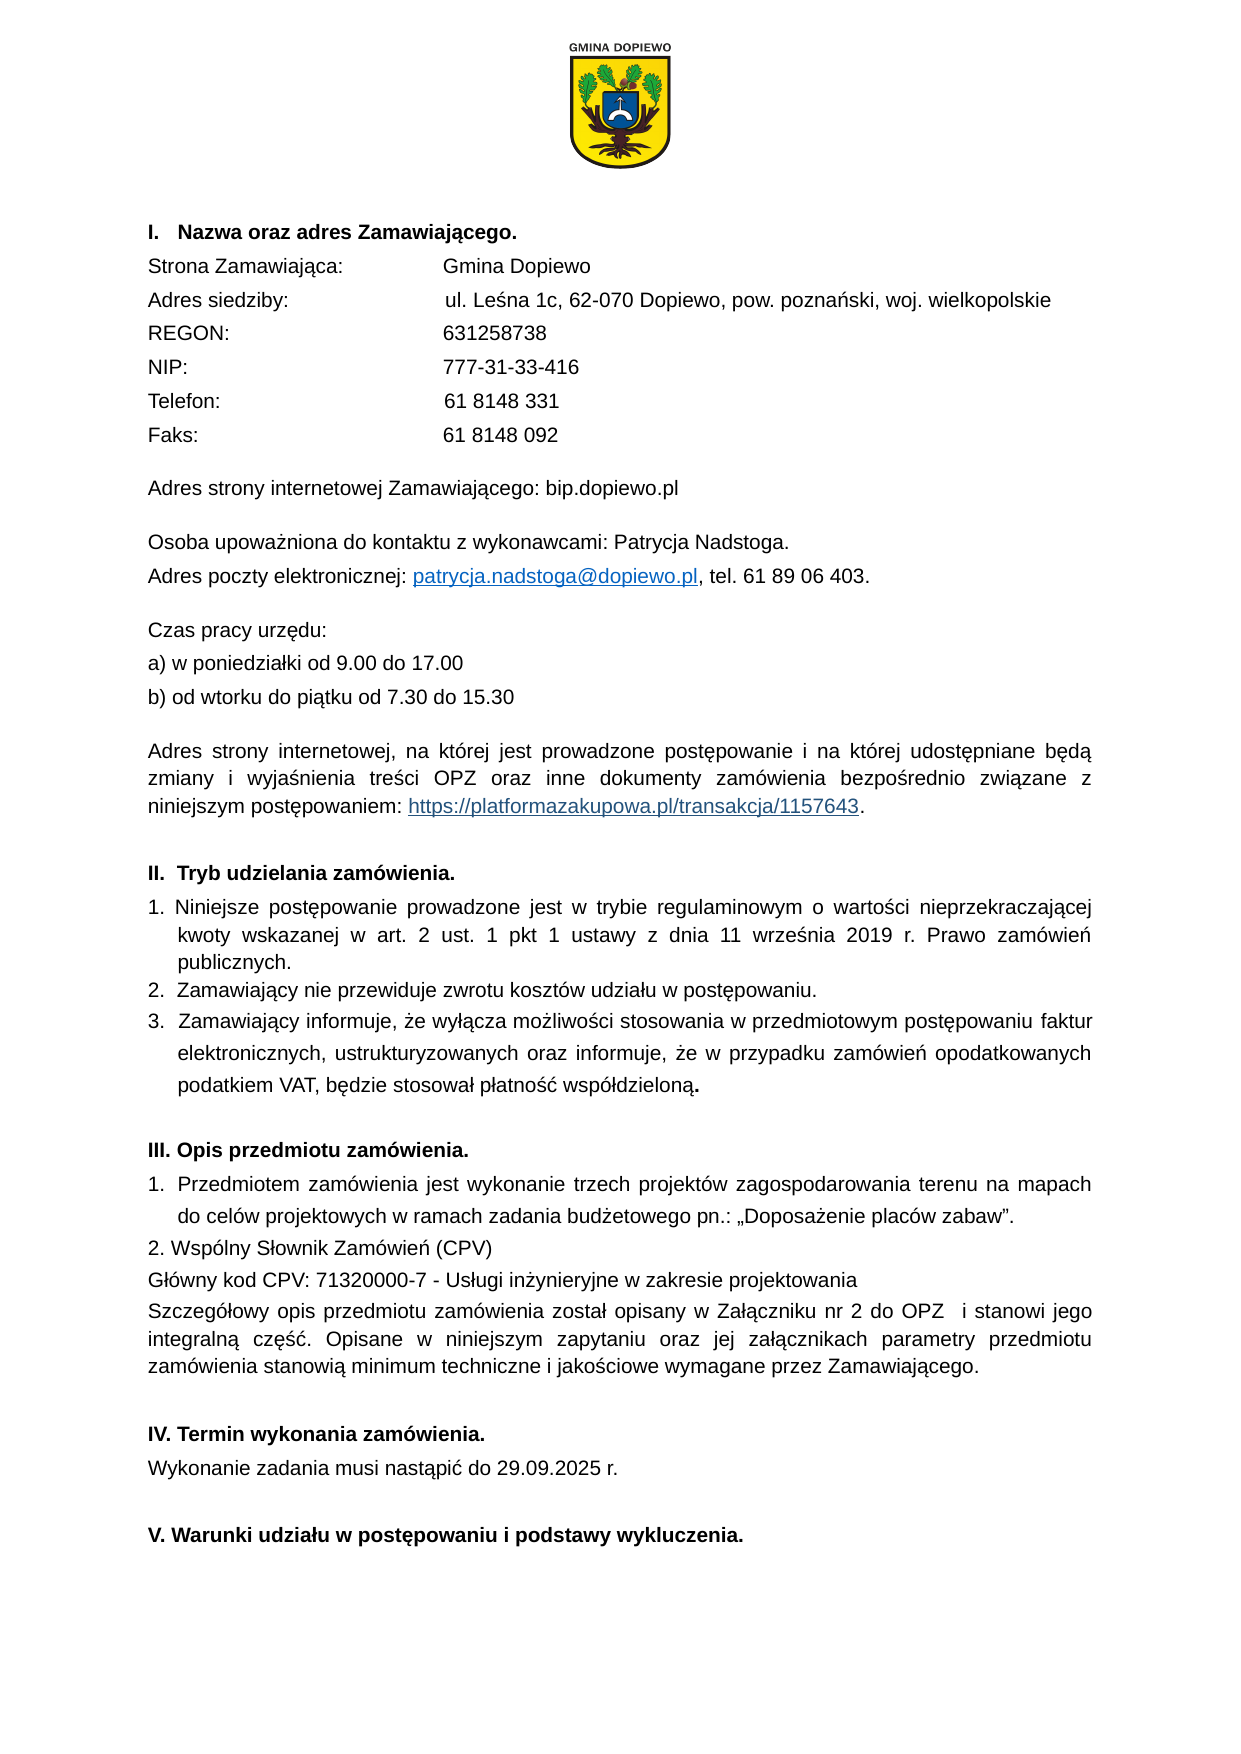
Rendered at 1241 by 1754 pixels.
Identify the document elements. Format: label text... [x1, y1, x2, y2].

text Adres siedziby: ul. Leśna 1c, 62-070 Dopiewo, pow. poznański, woj. wielkopolskie [148, 287, 1093, 311]
text Główny kod CPV: 71320000-7 - Usługi inżynieryjne w zakresie projektowania [148, 1267, 1137, 1291]
text V. Warunki udziału w postępowaniu i podstawy wykluczenia. [148, 1523, 1093, 1547]
text Osoba upoważniona do kontaktu z wykonawcami: Patrycja Nadstoga. [148, 530, 1093, 554]
list Przedmiotem zamówienia jest wykonanie trzech projektów zagospodarowania terenu na mapach do celów projektowych w ramach zadania budżetowego pn.: „Doposażenie placów zabaw”. [148, 1172, 1093, 1228]
text 2. Wspólny Słownik Zamówień (CPV) [148, 1236, 1093, 1259]
text IV. Termin wykonania zamówienia. [148, 1422, 1093, 1446]
picture [569, 43, 671, 169]
text Adres poczty elektronicznej: patrycja.nadstoga@dopiewo.pl, tel. 61 89 06 403. [148, 564, 1093, 588]
text Wykonanie zadania musi nastąpić do 29.09.2025 r. [148, 1455, 1093, 1479]
text Telefon: 61 8148 331 [148, 389, 1093, 413]
text NIP: 777-31-33-416 [148, 355, 1093, 379]
text b) od wtorku do piątku od 7.30 do 15.30 [148, 685, 1093, 709]
text Faks: 61 8148 092 [148, 422, 1093, 446]
text Czas pracy urzędu: [148, 617, 1093, 641]
text Adres strony internetowej, na której jest prowadzone postępowanie i na której udostępniane będą zmiany i wyjaśnienia treści OPZ oraz inne dokumenty zamówienia bezpośrednio związane z niniejszym postępowaniem: https://platformazakupowa.pl/transakcja/1157643. [148, 739, 1093, 818]
list Nazwa oraz adres Zamawiającego. [148, 220, 1093, 244]
text REGON: 631258738 [148, 321, 1093, 345]
text 2. Zamawiający nie przewiduje zwrotu kosztów udziału w postępowaniu. [148, 977, 1093, 1001]
text 1. Niniejsze postępowanie prowadzone jest w trybie regulaminowym o wartości nieprzekraczającej kwoty wskazanej w art. 2 ust. 1 pkt 1 ustawy z dnia 11 września 2019 r. Prawo zamówień publicznych. [148, 895, 1093, 974]
text Szczegółowy opis przedmiotu zamówienia został opisany w Załączniku nr 2 do OPZ i stanowi jego integralną część. Opisane w niniejszym zapytaniu oraz jej załącznikach parametry przedmiotu zamówienia stanowią minimum techniczne i jakościowe wymagane przez Zamawiającego. [148, 1299, 1093, 1378]
text Adres strony internetowej Zamawiającego: bip.dopiewo.pl [148, 476, 1093, 500]
text a) w poniedziałki od 9.00 do 17.00 [148, 651, 1093, 675]
text III. Opis przedmiotu zamówienia. [148, 1138, 1093, 1162]
text 3. Zamawiający informuje, że wyłącza możliwości stosowania w przedmiotowym postępowaniu faktur elektronicznych, ustrukturyzowanych oraz informuje, że w przypadku zamówień opodatkowanych podatkiem VAT, będzie stosował płatność współdzieloną. [148, 1009, 1093, 1097]
text Strona Zamawiająca: Gmina Dopiewo [148, 254, 1093, 278]
text II. Tryb udzielania zamówienia. [148, 861, 1093, 885]
